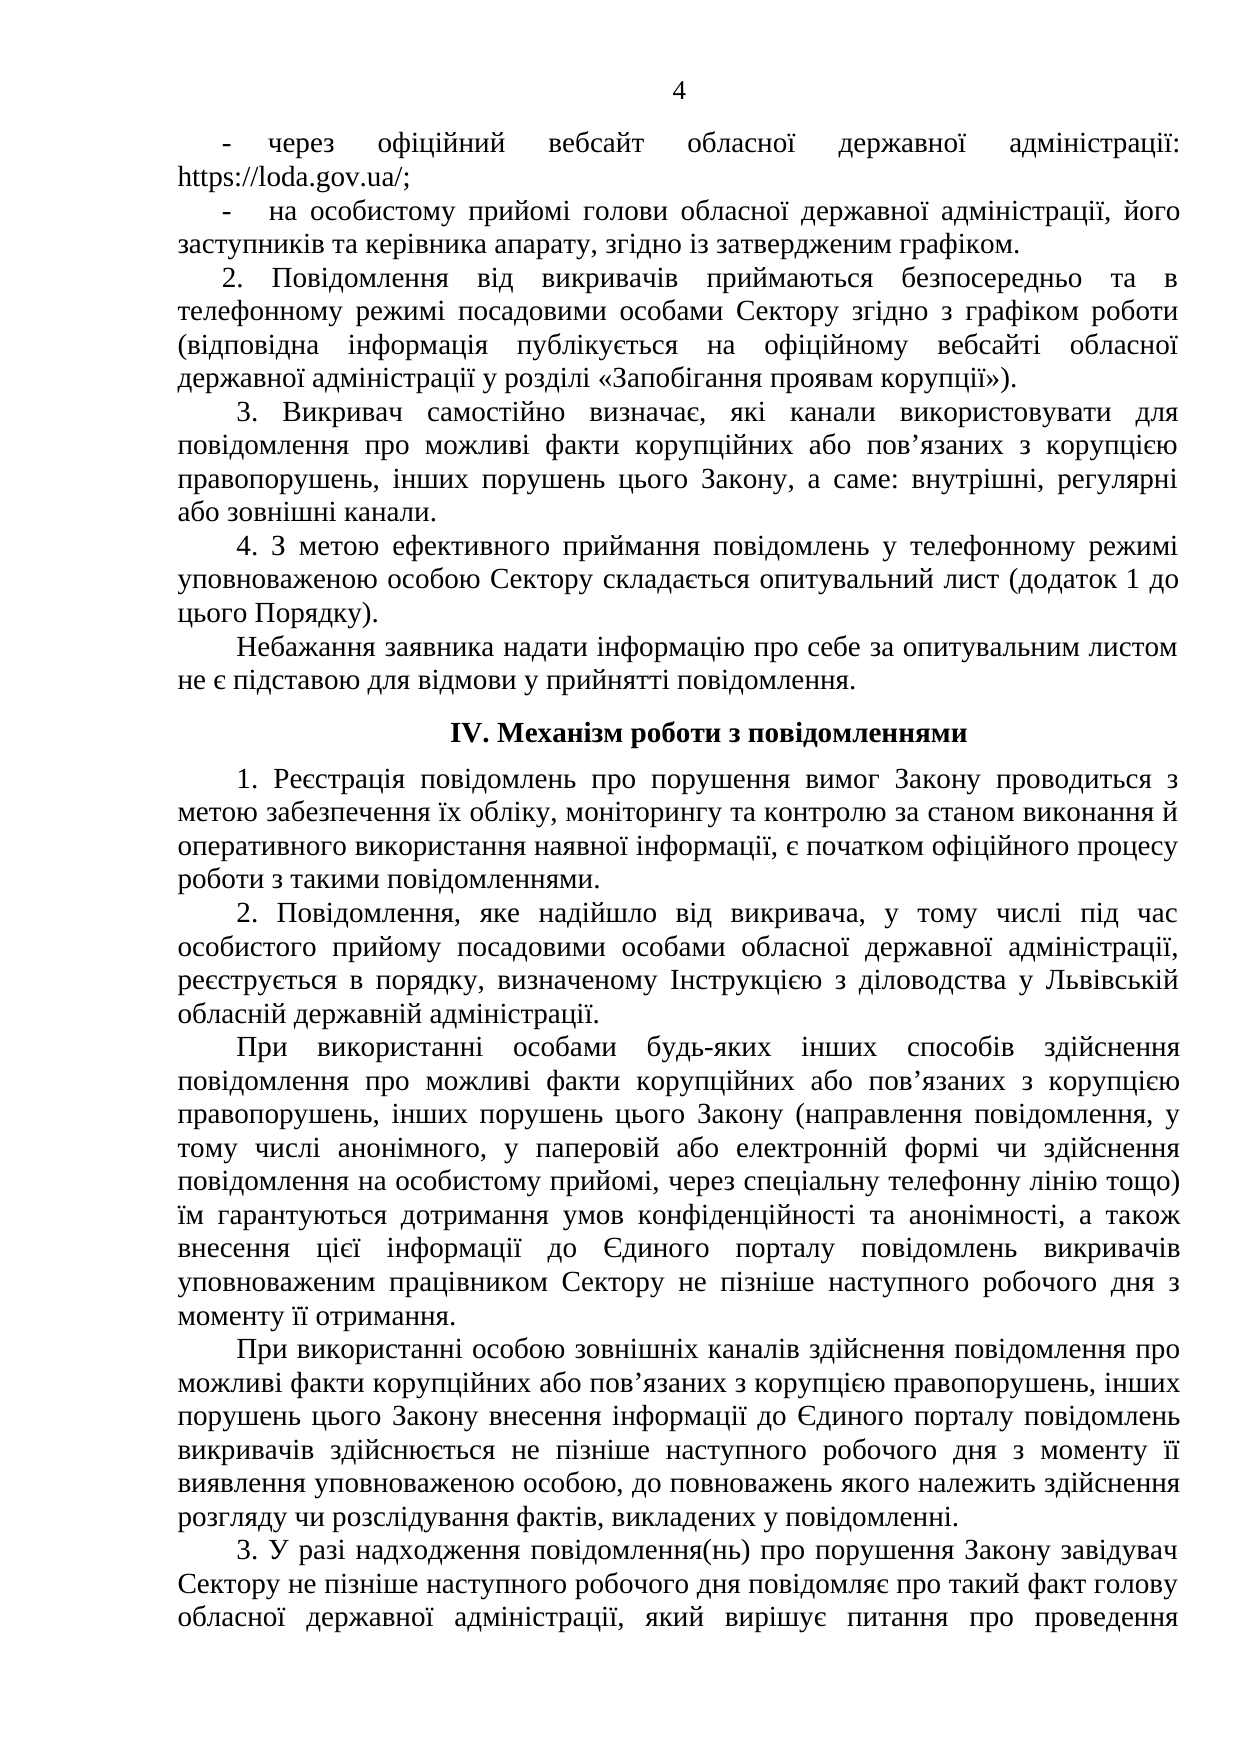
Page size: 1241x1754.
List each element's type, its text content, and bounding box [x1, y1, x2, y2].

text IV. Механізм роботи з повідомленнями [177, 715, 1181, 748]
text 4. З метою ефективного приймання повідомлень у телефонному режимі уповноваженою особою Сектору складається опитувальний лист (додаток 1 до цього Порядку). [177, 528, 1179, 629]
text При використанні особою зовнішніх каналів здійснення повідомлення про можливі факти корупційних або пов’язаних з корупцією правопорушень, інших порушень цього Закону внесення інформації до Єдиного порталу повідомлень викривачів здійснюється не пізніше наступного робочого дня з моменту її виявлення уповноваженою особою, до повноважень якого належить здійснення розгляду чи розслідування фактів, викладених у повідомленні. [177, 1331, 1181, 1532]
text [177, 1532, 1179, 1633]
text 1. Реєстрація повідомлень про порушення вимог Закону проводиться з метою забезпечення їх обліку, моніторингу та контролю за станом виконання й оперативного використання наявної інформації, є початком офіційного процесу роботи з такими повідомленнями. [177, 761, 1179, 895]
text - на особистому прийомі голови обласної державної адміністрації, його заступників та керівника апарату, згідно із затвердженим графіком. [177, 193, 1181, 260]
text Небажання заявника надати інформацію про себе за опитувальним листом не є підставою для відмови у прийнятті повідомлення. [177, 629, 1179, 696]
text 3. Викривач самостійно визначає, які канали використовувати для повідомлення про можливі факти корупційних або пов’язаних з корупцією правопорушень, інших порушень цього Закону, а саме: внутрішні, регулярні або зовнішні канали. [177, 394, 1179, 528]
text При використанні особами будь-яких інших способів здійснення повідомлення про можливі факти корупційних або пов’язаних з корупцією правопорушень, інших порушень цього Закону (направлення повідомлення, у тому числі анонімного, у паперовій або електронній формі чи здійснення повідомлення на особистому прийомі, через спеціальну телефонну лінію тощо) їм гарантуються дотримання умов конфіденційності та анонімності, а також внесення цієї інформації до Єдиного порталу повідомлень викривачів уповноваженим працівником Сектору не пізніше наступного робочого дня з моменту її отримання. [177, 1029, 1181, 1331]
text - через офіційний вебсайт обласної державної адміністрації: https://loda.gov.ua/; [177, 126, 1181, 193]
text 2. Повідомлення від викривачів приймаються безпосередньо та в телефонному режимі посадовими особами Сектору згідно з графіком роботи (відповідна інформація публікується на офіційному вебсайті обласної державної адміністрації у розділі «Запобігання проявам корупції»). [177, 260, 1179, 394]
text 2. Повідомлення, яке надійшло від викривача, у тому числі під час особистого прийому посадовими особами обласної державної адміністрації, реєструється в порядку, визначеному Інструкцією з діловодства у Львівській обласній державній адміністрації. [177, 895, 1179, 1029]
